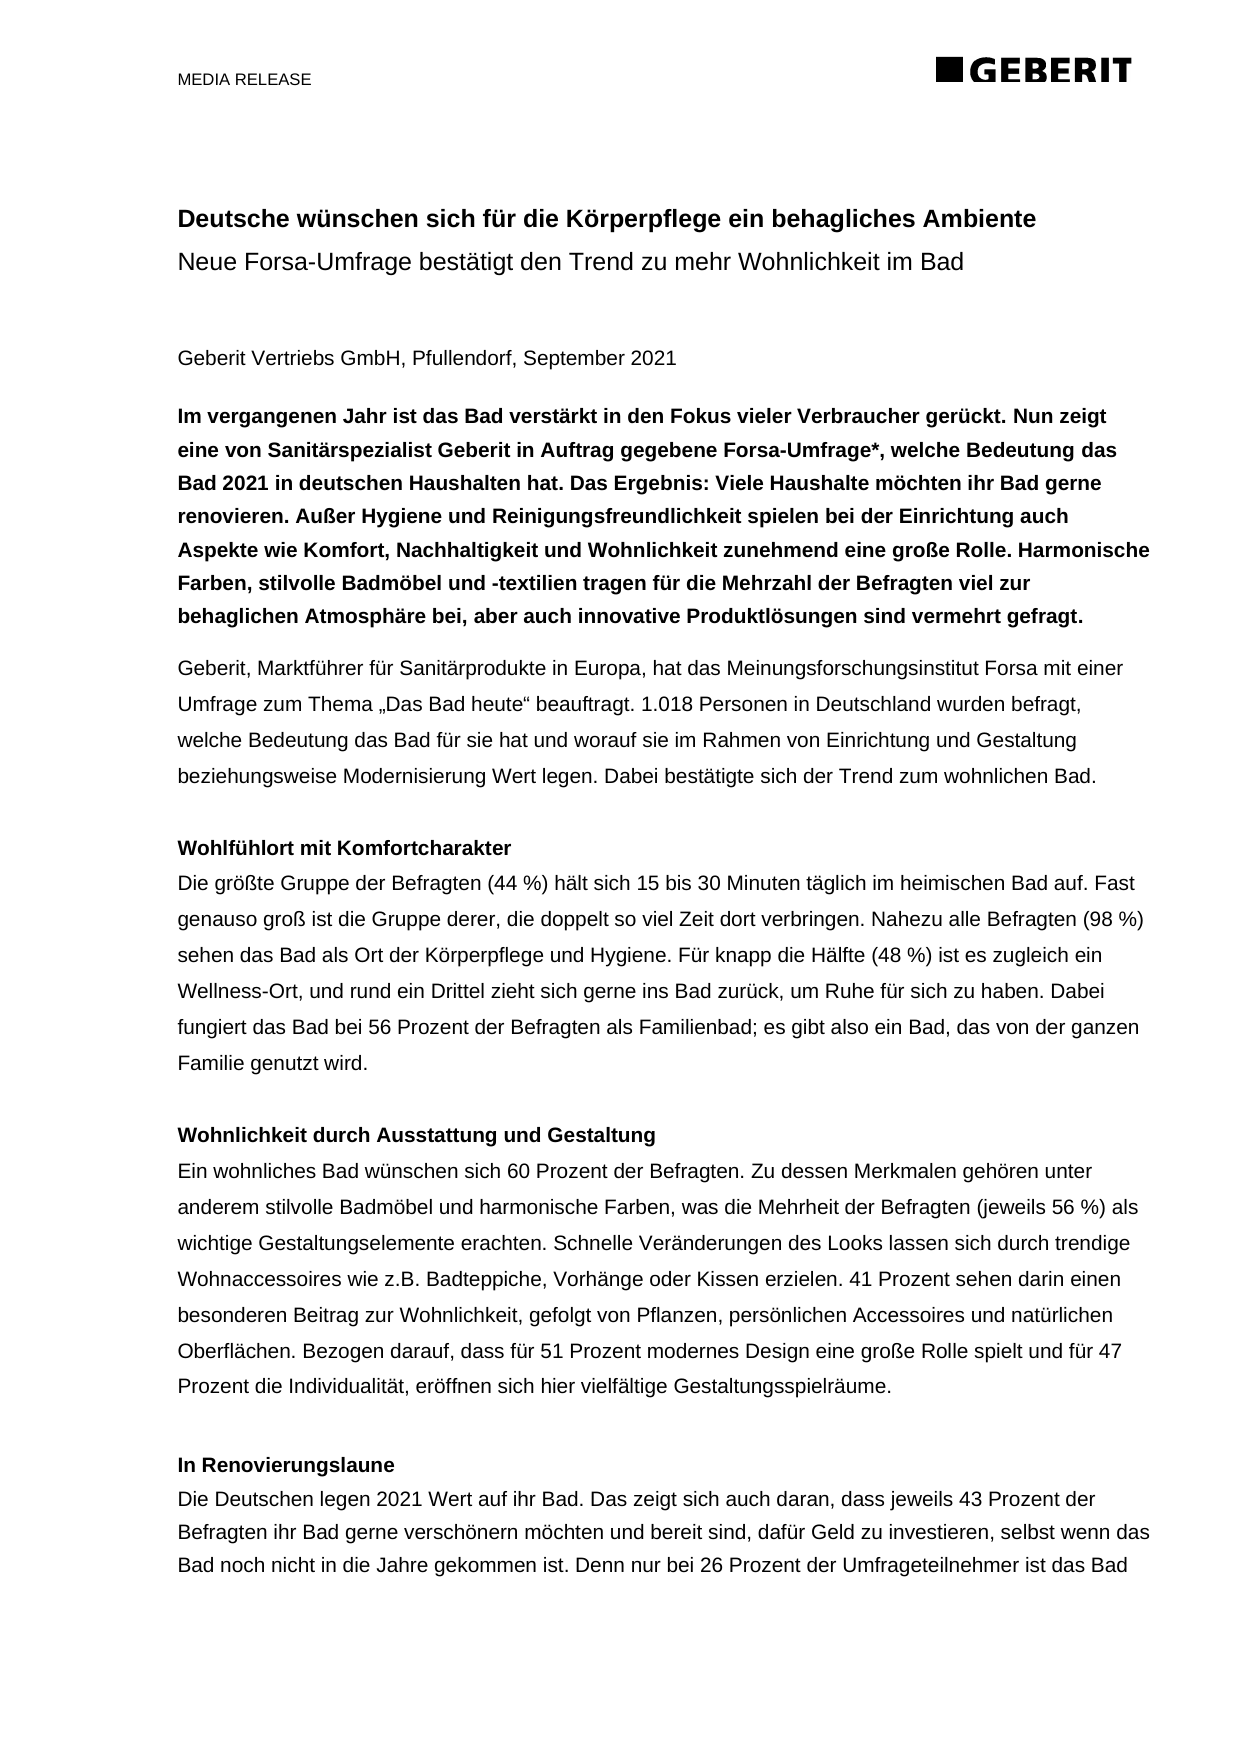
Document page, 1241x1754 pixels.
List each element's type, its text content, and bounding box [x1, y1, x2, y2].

text Deutsche wünschen sich für die Körperpflege ein behagliches Ambiente [177, 204, 1152, 233]
text Wohlfühlort mit Komfortcharakter [177, 835, 1152, 859]
text Geberit Vertriebs GmbH, Pfullendorf, September 2021 [177, 339, 1152, 372]
picture [935, 56, 1132, 82]
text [177, 1446, 1152, 1579]
text Die größte Gruppe der Befragten (44 %) hält sich 15 bis 30 Minuten täglich im heimischen Bad auf. Fast genauso groß ist die Gruppe derer, die doppelt so viel Zeit dort verbringen. Nahezu alle Befragten (98 %) sehen das Bad als Ort der Körperpflege und Hygiene. Für knapp die Hälfte (48 %) ist es zugleich ein Wellness-Ort, und rund ein Drittel zieht sich gerne ins Bad zurück, um Ruhe für sich zu haben. Dabei fungiert das Bad bei 56 Prozent der Befragten als Familienbad; es gibt also ein Bad, das von der ganzen Familie genutzt wird. [177, 871, 1152, 1075]
text Im vergangenen Jahr ist das Bad verstärkt in den Fokus vieler Verbraucher gerückt. Nun zeigt eine von Sanitärspezialist Geberit in Auftrag gegebene Forsa-Umfrage*, welche Bedeutung das Bad 2021 in deutschen Haushalten hat. Das Ergebnis: Viele Haushalte möchten ihr Bad gerne renovieren. Außer Hygiene und Reinigungsfreundlichkeit spielen bei der Einrichtung auch Aspekte wie Komfort, Nachhaltigkeit und Wohnlichkeit zunehmend eine große Rolle. Harmonische Farben, stilvolle Badmöbel und -textilien tragen für die Mehrzahl der Befragten viel zur behaglichen Atmosphäre bei, aber auch innovative Produktlösungen sind vermehrt gefragt. [177, 397, 1152, 631]
text Wohnlichkeit durch Ausstattung und Gestaltung Ein wohnliches Bad wünschen sich 60 Prozent der Befragten. Zu dessen Merkmalen gehören unter anderem stilvolle Badmöbel und harmonische Farben, was die Mehrheit der Befragten (jeweils 56 %) als wichtige Gestaltungselemente erachten. Schnelle Veränderungen des Looks lassen sich durch trendige Wohnaccessoires wie z.B. Badteppiche, Vorhänge oder Kissen erzielen. 41 Prozent sehen darin einen besonderen Beitrag zur Wohnlichkeit, gefolgt von Pflanzen, persönlichen Accessoires und natürlichen Oberflächen. Bezogen darauf, dass für 51 Prozent modernes Design eine große Rolle spielt und für 47 Prozent die Individualität, eröffnen sich hier vielfältige Gestaltungsspielräume. [177, 1123, 1152, 1398]
text Geberit, Marktführer für Sanitärprodukte in Europa, hat das Meinungsforschungsinstitut Forsa mit einer Umfrage zum Thema „Das Bad heute“ beauftragt. 1.018 Personen in Deutschland wurden befragt, welche Bedeutung das Bad für sie hat und worauf sie im Rahmen von Einrichtung und Gestaltung beziehungsweise Modernisierung Wert legen. Dabei bestätigte sich der Trend zum wohnlichen Bad. [177, 656, 1152, 787]
subtitle Neue Forsa-Umfrage bestätigt den Trend zu mehr Wohnlichkeit im Bad [177, 247, 1152, 276]
